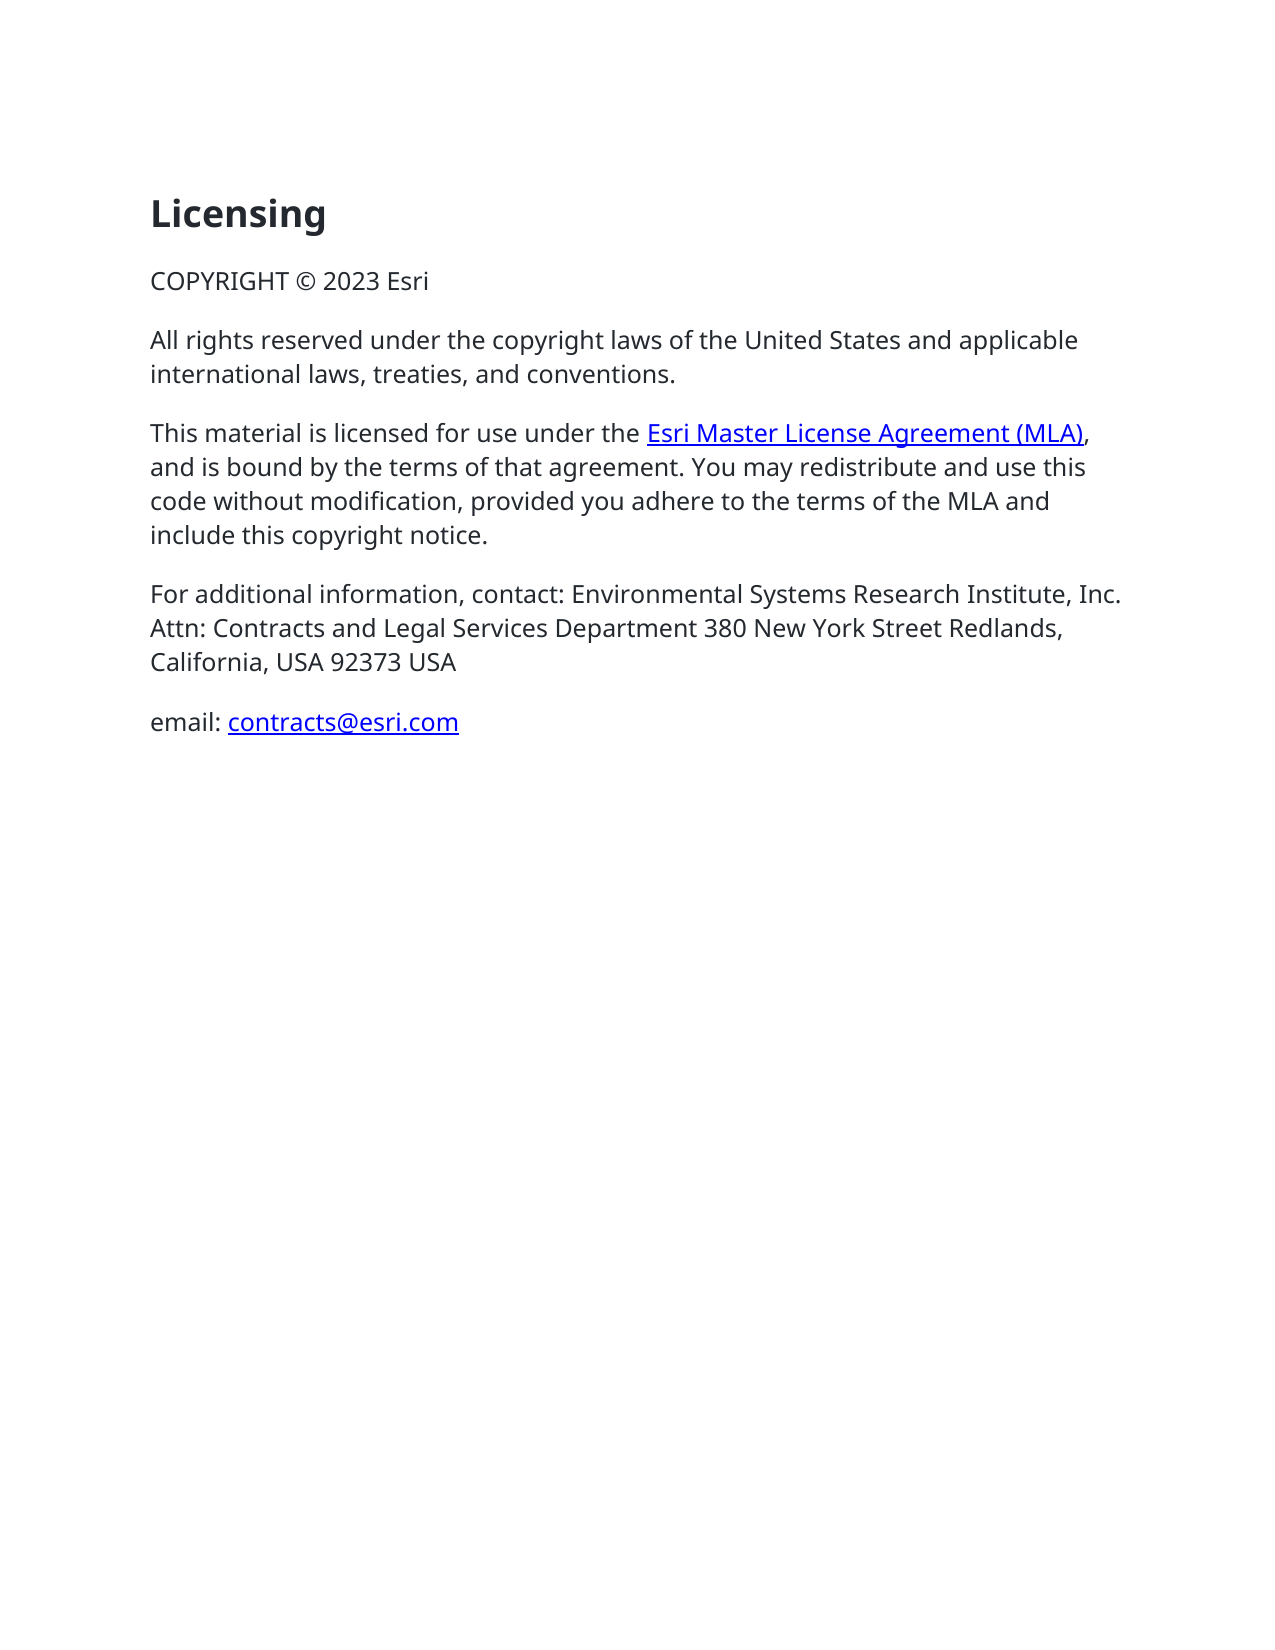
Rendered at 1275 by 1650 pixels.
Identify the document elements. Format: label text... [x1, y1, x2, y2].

text For additional information, contact: Environmental Systems Research Institute, Inc. Attn: Contracts and Legal Services Department 380 New York Street Redlands, California, USA 92373 USA [150, 577, 1125, 679]
text Licensing [150, 187, 1125, 238]
text email: contracts@esri.com [150, 704, 1125, 738]
text COPYRIGHT © 2023 Esri [150, 263, 1125, 298]
text All rights reserved under the copyright laws of the United States and applicable international laws, treaties, and conventions. [150, 323, 1125, 391]
text This material is licensed for use under the Esri Master License Agreement (MLA), and is bound by the terms of that agreement. You may redistribute and use this code without modification, provided you adhere to the terms of the MLA and include this copyright notice. [150, 416, 1125, 552]
